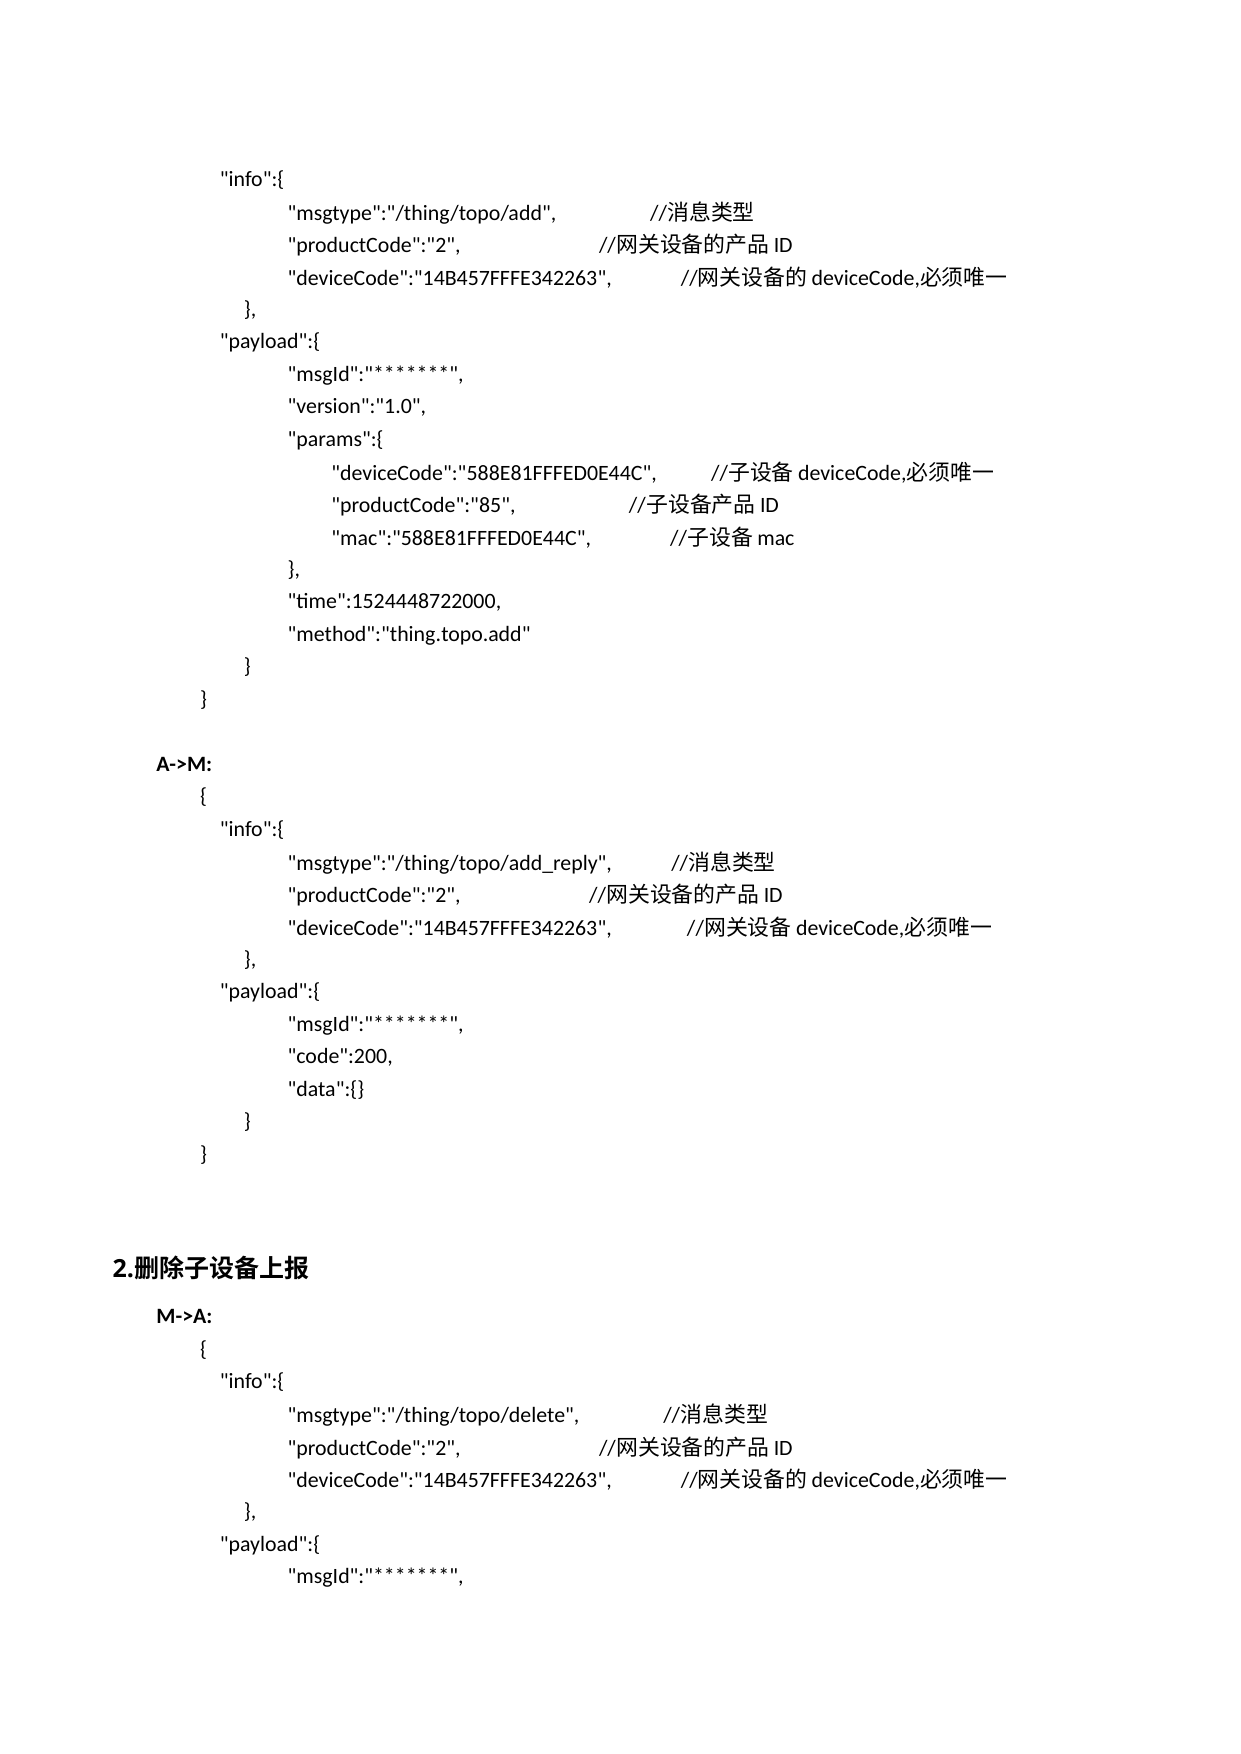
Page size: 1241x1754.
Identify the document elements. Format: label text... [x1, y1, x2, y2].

text "productCode":"2", //网关设备的产品ID [244, 877, 1128, 909]
text }, [200, 1494, 1128, 1527]
text "time":1524448722000, [244, 584, 1128, 617]
text "productCode":"2", //网关设备的产品ID [244, 1429, 1128, 1462]
text "msgtype":"/thing/topo/delete", //消息类型 [244, 1397, 1128, 1429]
text "deviceCode":"14B457FFFE342263", //网关设备deviceCode,必须唯一 [244, 909, 1128, 942]
text "msgId":"*******", [244, 1559, 1128, 1592]
text "params":{ [244, 422, 1128, 454]
text { [156, 1332, 1128, 1364]
text M->A: [112, 1299, 1128, 1332]
text } [200, 649, 1128, 682]
text "payload":{ [156, 1527, 1128, 1559]
text "info":{ [156, 162, 1128, 194]
text "payload":{ [156, 324, 1128, 357]
text } [156, 682, 1128, 714]
text "deviceCode":"588E81FFFED0E44C", //子设备deviceCode,必须唯一 [244, 454, 1128, 487]
text }, [112, 552, 1128, 584]
text }, [200, 292, 1128, 324]
text "productCode":"85", //子设备产品ID [244, 487, 1128, 519]
text } [200, 1104, 1128, 1137]
subtitle 2.删除子设备上报 [112, 1234, 1128, 1299]
text } [156, 1137, 1128, 1169]
text "msgtype":"/thing/topo/add", //消息类型 [244, 194, 1128, 227]
text "data":{} [244, 1072, 1128, 1104]
text "msgtype":"/thing/topo/add_reply", //消息类型 [244, 844, 1128, 877]
text "info":{ [156, 1364, 1128, 1397]
text "method":"thing.topo.add" [244, 617, 1128, 649]
text "deviceCode":"14B457FFFE342263", //网关设备的deviceCode,必须唯一 [244, 259, 1128, 292]
text "msgId":"*******", [244, 1007, 1128, 1039]
text "productCode":"2", //网关设备的产品ID [244, 227, 1128, 259]
text "code":200, [200, 1039, 1128, 1072]
text }, [200, 942, 1128, 974]
text "deviceCode":"14B457FFFE342263", //网关设备的deviceCode,必须唯一 [244, 1462, 1128, 1494]
text "payload":{ [156, 974, 1128, 1007]
text "msgId":"*******", [244, 357, 1128, 389]
text "info":{ [156, 812, 1128, 844]
text { [156, 779, 1128, 812]
text A->M: [112, 747, 1128, 779]
text "mac":"588E81FFFED0E44C", //子设备mac [112, 519, 1128, 552]
text "version":"1.0", [244, 389, 1128, 422]
